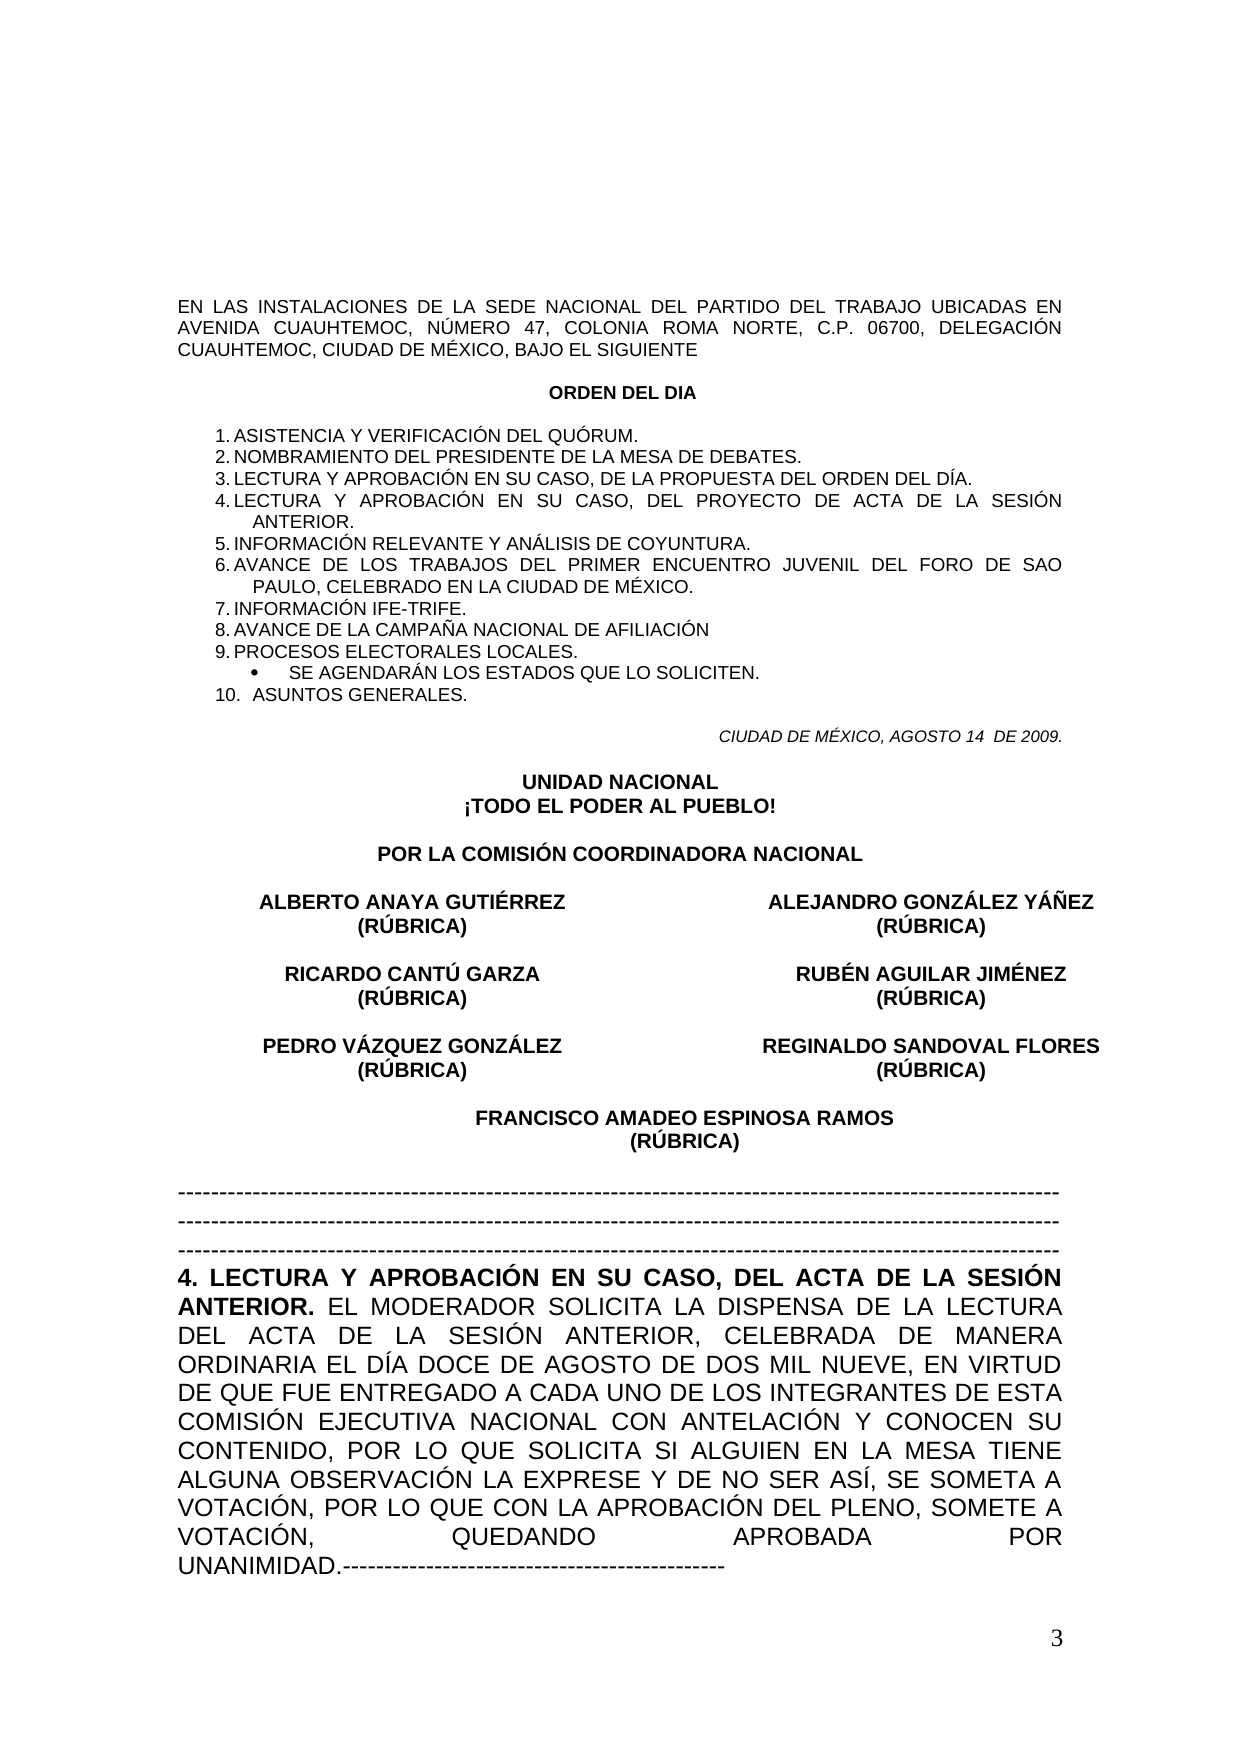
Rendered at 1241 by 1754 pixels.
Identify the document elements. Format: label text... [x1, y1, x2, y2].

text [177, 1177, 1063, 1580]
table_header ALBERTO ANAYA GUTIÉRREZ (RÚBRICA) [166, 890, 659, 962]
table_header ALEJANDRO GONZÁLEZ YÁÑEZ (RÚBRICA) [659, 890, 1203, 962]
table_cell RUBÉN AGUILAR JIMÉNEZ (RÚBRICA) [659, 962, 1203, 1033]
list SE AGENDARÁN LOS ESTADOS QUE LO SOLICITEN. [251, 662, 1063, 684]
text CIUDAD DE MÉXICO, AGOSTO 14 DE 2009. [177, 727, 1063, 746]
list ASUNTOS GENERALES. [215, 684, 1063, 705]
table_cell REGINALDO SANDOVAL FLORES (RÚBRICA) [659, 1034, 1203, 1105]
list AVANCE DE LOS TRABAJOS DEL PRIMER ENCUENTRO JUVENIL DEL FORO DE SAO PAULO, CELEBRADO EN LA CIUDAD DE MÉXICO. [215, 554, 1063, 597]
list INFORMACIÓN IFE-TRIFE. [215, 597, 1063, 619]
table_cell FRANCISCO AMADEO ESPINOSA RAMOS (RÚBRICA) [166, 1105, 1203, 1153]
list AVANCE DE LA CAMPAÑA NACIONAL DE AFILIACIÓN [215, 619, 1063, 640]
list LECTURA Y APROBACIÓN EN SU CASO, DEL PROYECTO DE ACTA DE [215, 489, 1063, 533]
text POR NACIONAL [177, 842, 1063, 866]
list LECTURA Y APROBACIÓN EN SU CASO, DE ORDEN DEL DÍA. [215, 468, 1063, 489]
text ¡TODO EL PODER AL PUEBLO! [177, 794, 1063, 818]
table_cell RICARDO CANTÚ GARZA (RÚBRICA) [166, 962, 659, 1033]
text UNIDAD NACIONAL [177, 770, 1063, 794]
list PROCESOS ELECTORALES LOCALES. [215, 640, 1063, 662]
text EN LAS INSTALACIONES DE DEL PARTIDO DEL TRABAJO UBICADAS EN AVENIDA CUAUHTEMOC, NÚMERO 47, COLONIA ROMA NORTE, C.P. 06700, DELEGACIÓN CUAUHTEMOC, CIUDAD DE MÉXICO, BAJO EL SIGUIENTE [177, 295, 1063, 360]
list INFORMACIÓN RELEVANTE Y ANÁLISIS DE COYUNTURA. [215, 533, 1063, 554]
text ORDEN DEL DIA [177, 382, 1063, 403]
list ASISTENCIA Y VERIFICACIÓN DEL QUÓRUM. [215, 425, 1063, 446]
table_cell PEDRO VÁZQUEZ GONZÁLEZ (RÚBRICA) [166, 1034, 659, 1105]
list NOMBRAMIENTO DEL PRESIDENTE DE DEBATES. [215, 446, 1063, 468]
